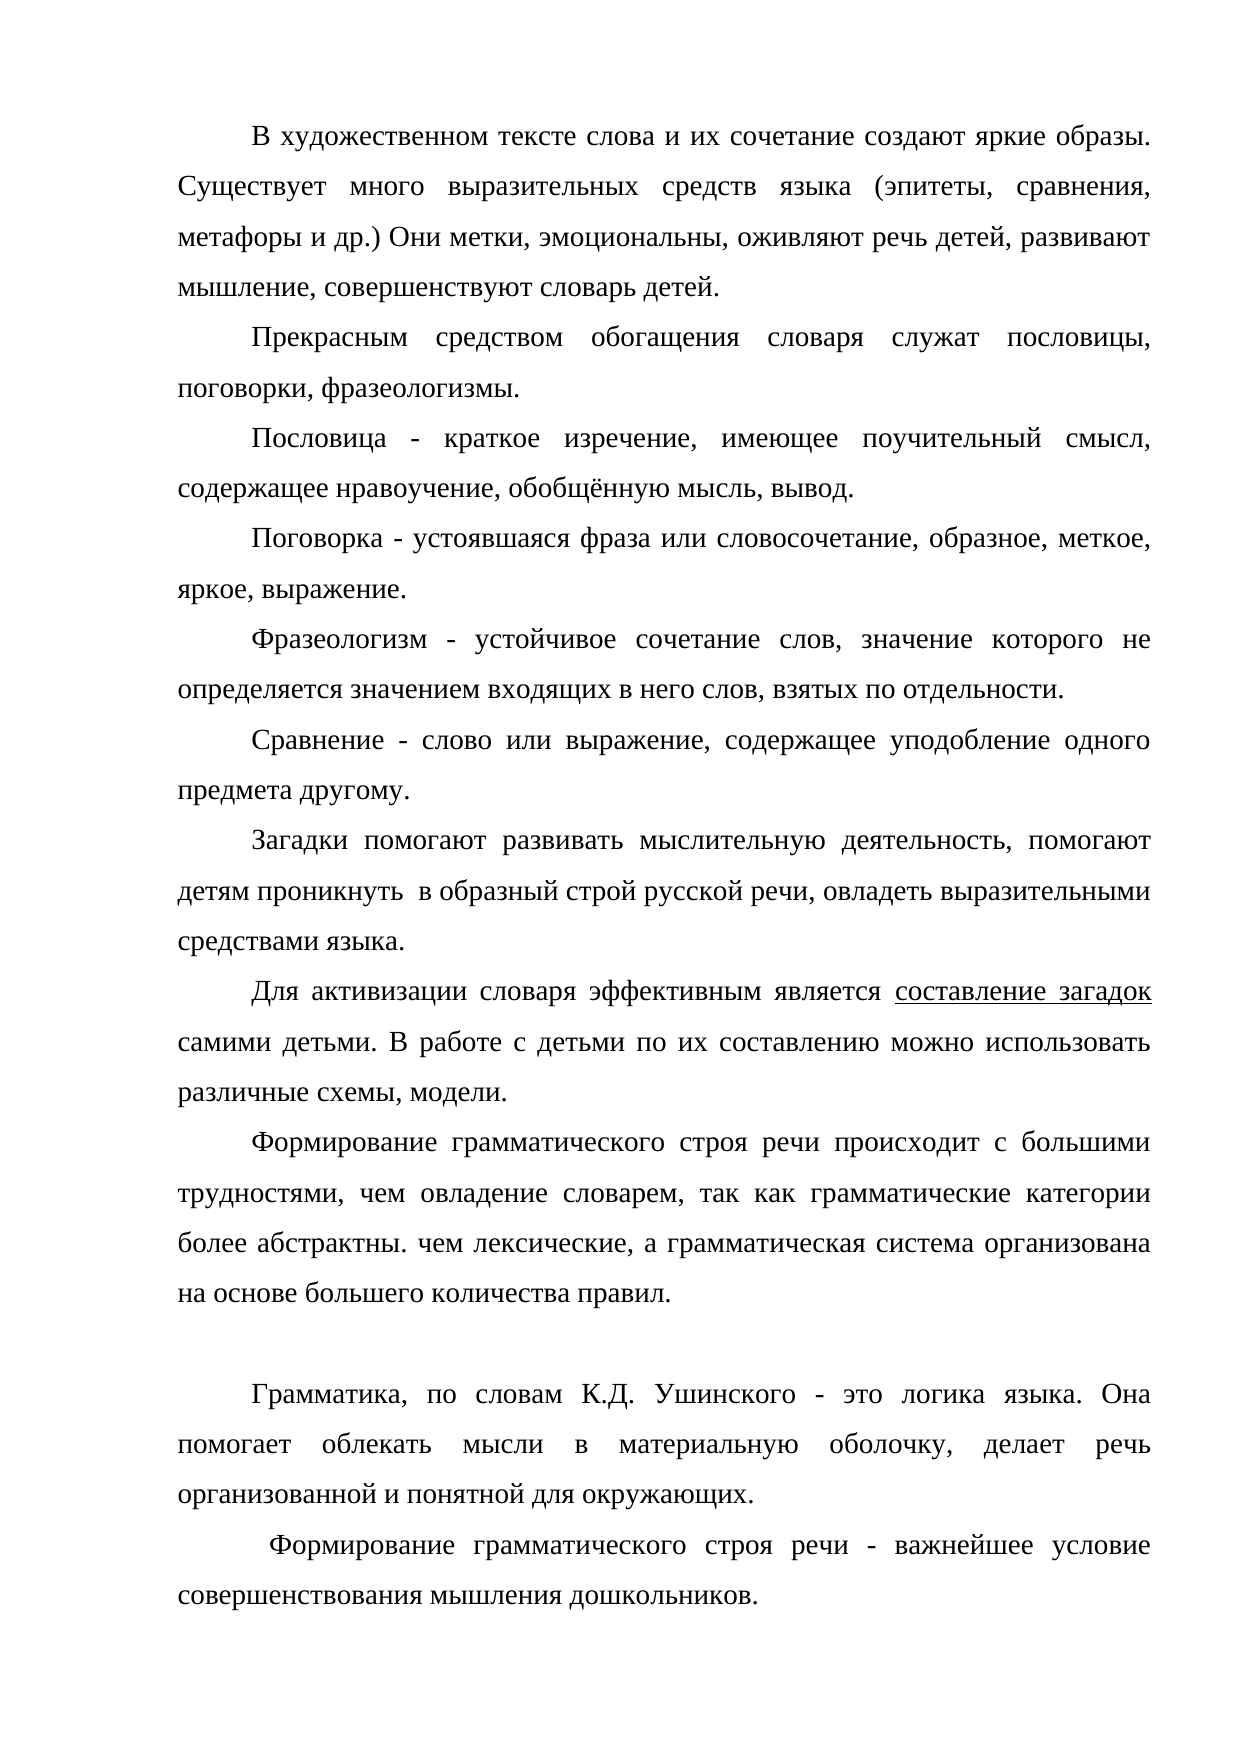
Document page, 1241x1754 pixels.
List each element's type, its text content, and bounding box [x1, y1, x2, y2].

text Формирование грамматического строя речи - важнейшее условие совершенствования мышления дошкольников. [177, 1527, 1152, 1611]
text Поговорка - устоявшаяся фраза или словосочетание, образное, меткое, яркое, выражение. [177, 521, 1152, 604]
text Пословица - краткое изречение, имеющее поучительный смысл, содержащее нравоучение, обобщённую мысль, вывод. [177, 420, 1152, 504]
text Загадки помогают развивать мыслительную деятельность, помогают детям проникнуть в образный строй русской речи, овладеть выразительными средствами языка. [177, 822, 1152, 957]
text Формирование грамматического строя речи происходит с большими трудностями, чем овладение словарем, так как грамматические категории более абстрактны. чем лексические, а грамматическая система организована на основе большего количества правил. [177, 1124, 1152, 1309]
text Грамматика, по словам К.Д. Ушинского - это логика языка. Она помогает облекать мысли в материальную оболочку, делает речь организованной и понятной для окружающих. [177, 1376, 1152, 1510]
text В художественном тексте слова и их сочетание создают яркие образы. Существует много выразительных средств языка (эпитеты, сравнения, метафоры и др.) Они метки, эмоциональны, оживляют речь детей, развивают мышление, совершенствуют словарь детей. [177, 118, 1152, 303]
text Прекрасным средством обогащения словаря служат пословицы, поговорки, фразеологизмы. [177, 319, 1152, 403]
text Для активизации словаря эффективным является составление загадок самими детьми. В работе с детьми по их составлению можно использовать различные схемы, модели. [177, 973, 1152, 1108]
text Фразеологизм - устойчивое сочетание слов, значение которого не определяется значением входящих в него слов, взятых по отдельности. [177, 621, 1152, 705]
text Сравнение - слово или выражение, содержащее уподобление одного предмета другому. [177, 722, 1152, 806]
